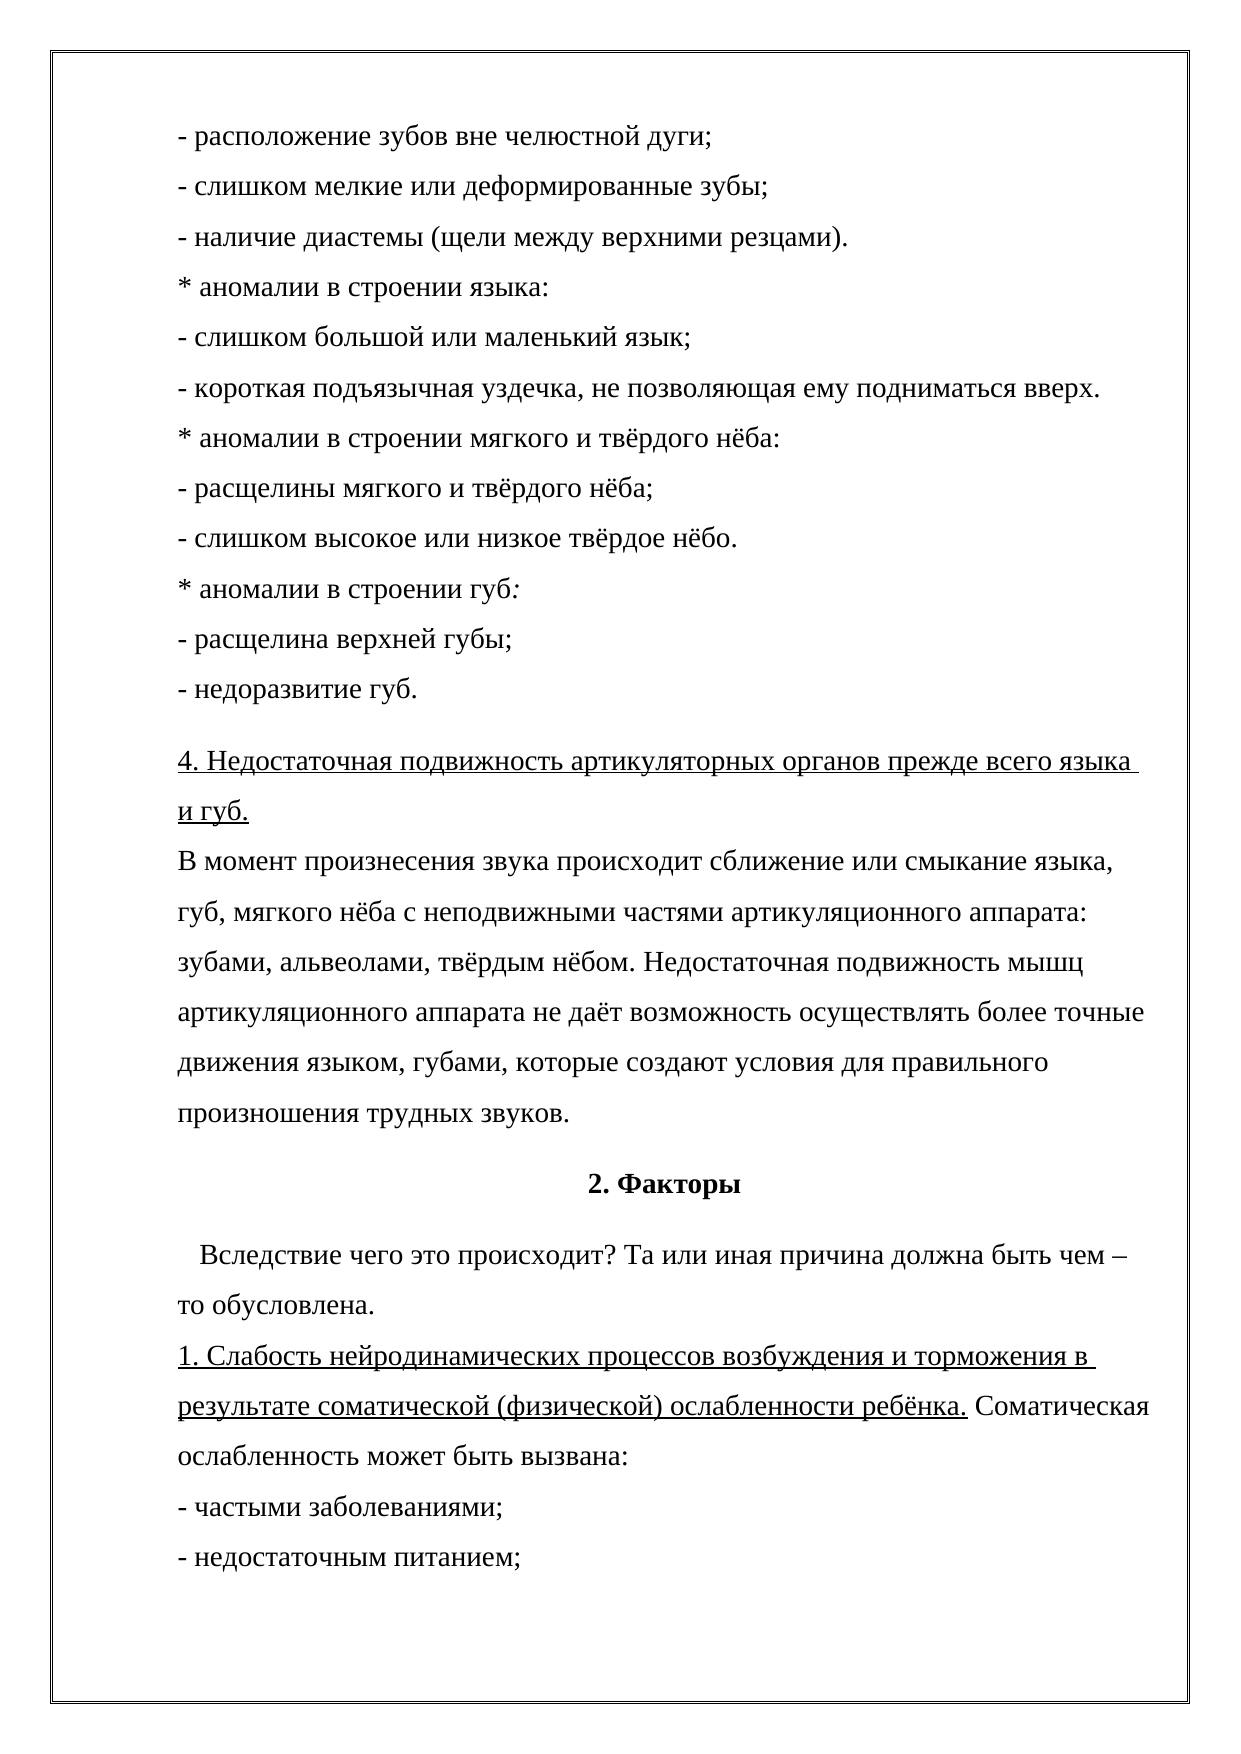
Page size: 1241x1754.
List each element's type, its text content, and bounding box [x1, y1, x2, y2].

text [177, 1237, 1152, 1573]
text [177, 118, 1152, 705]
text 4. Недостаточная подвижность артикуляторных органов прежде всего языка и губ. В момент произнесения звука происходит сближение или смыкание языка, губ, мягкого нёба с неподвижными частями артикуляционного аппарата: зубами, альвеолами, твёрдым нёбом. Недостаточная подвижность мышц артикуляционного аппарата не даёт возможность осуществлять более точные движения языком, губами, которые создают условия для правильного произношения трудных звуков. [177, 743, 1152, 1128]
text 2. Факторы [177, 1166, 1152, 1199]
